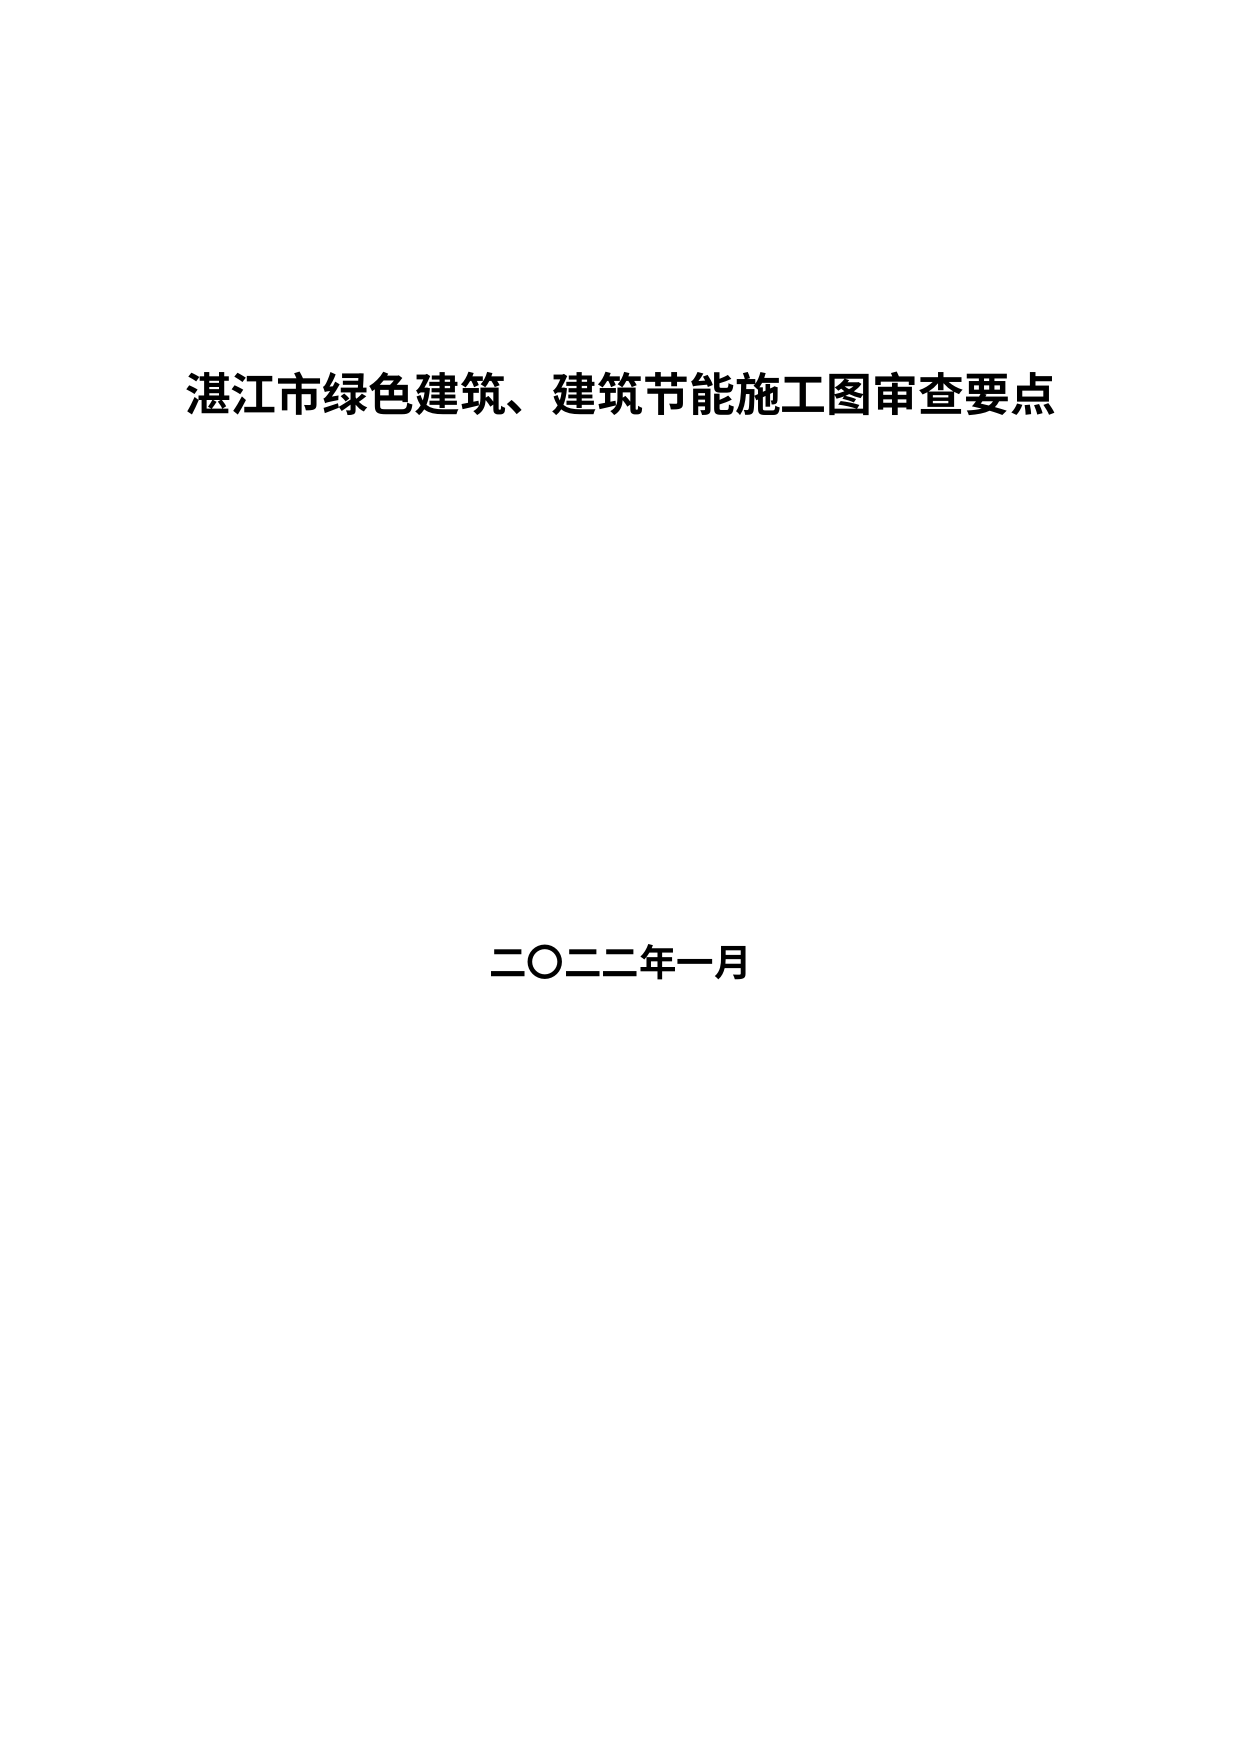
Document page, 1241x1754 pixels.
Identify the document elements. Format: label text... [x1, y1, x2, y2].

text 二〇二二年一月 [148, 928, 1092, 993]
text 湛江市绿色建筑、建筑节能施工图审查要点 [148, 343, 1092, 440]
